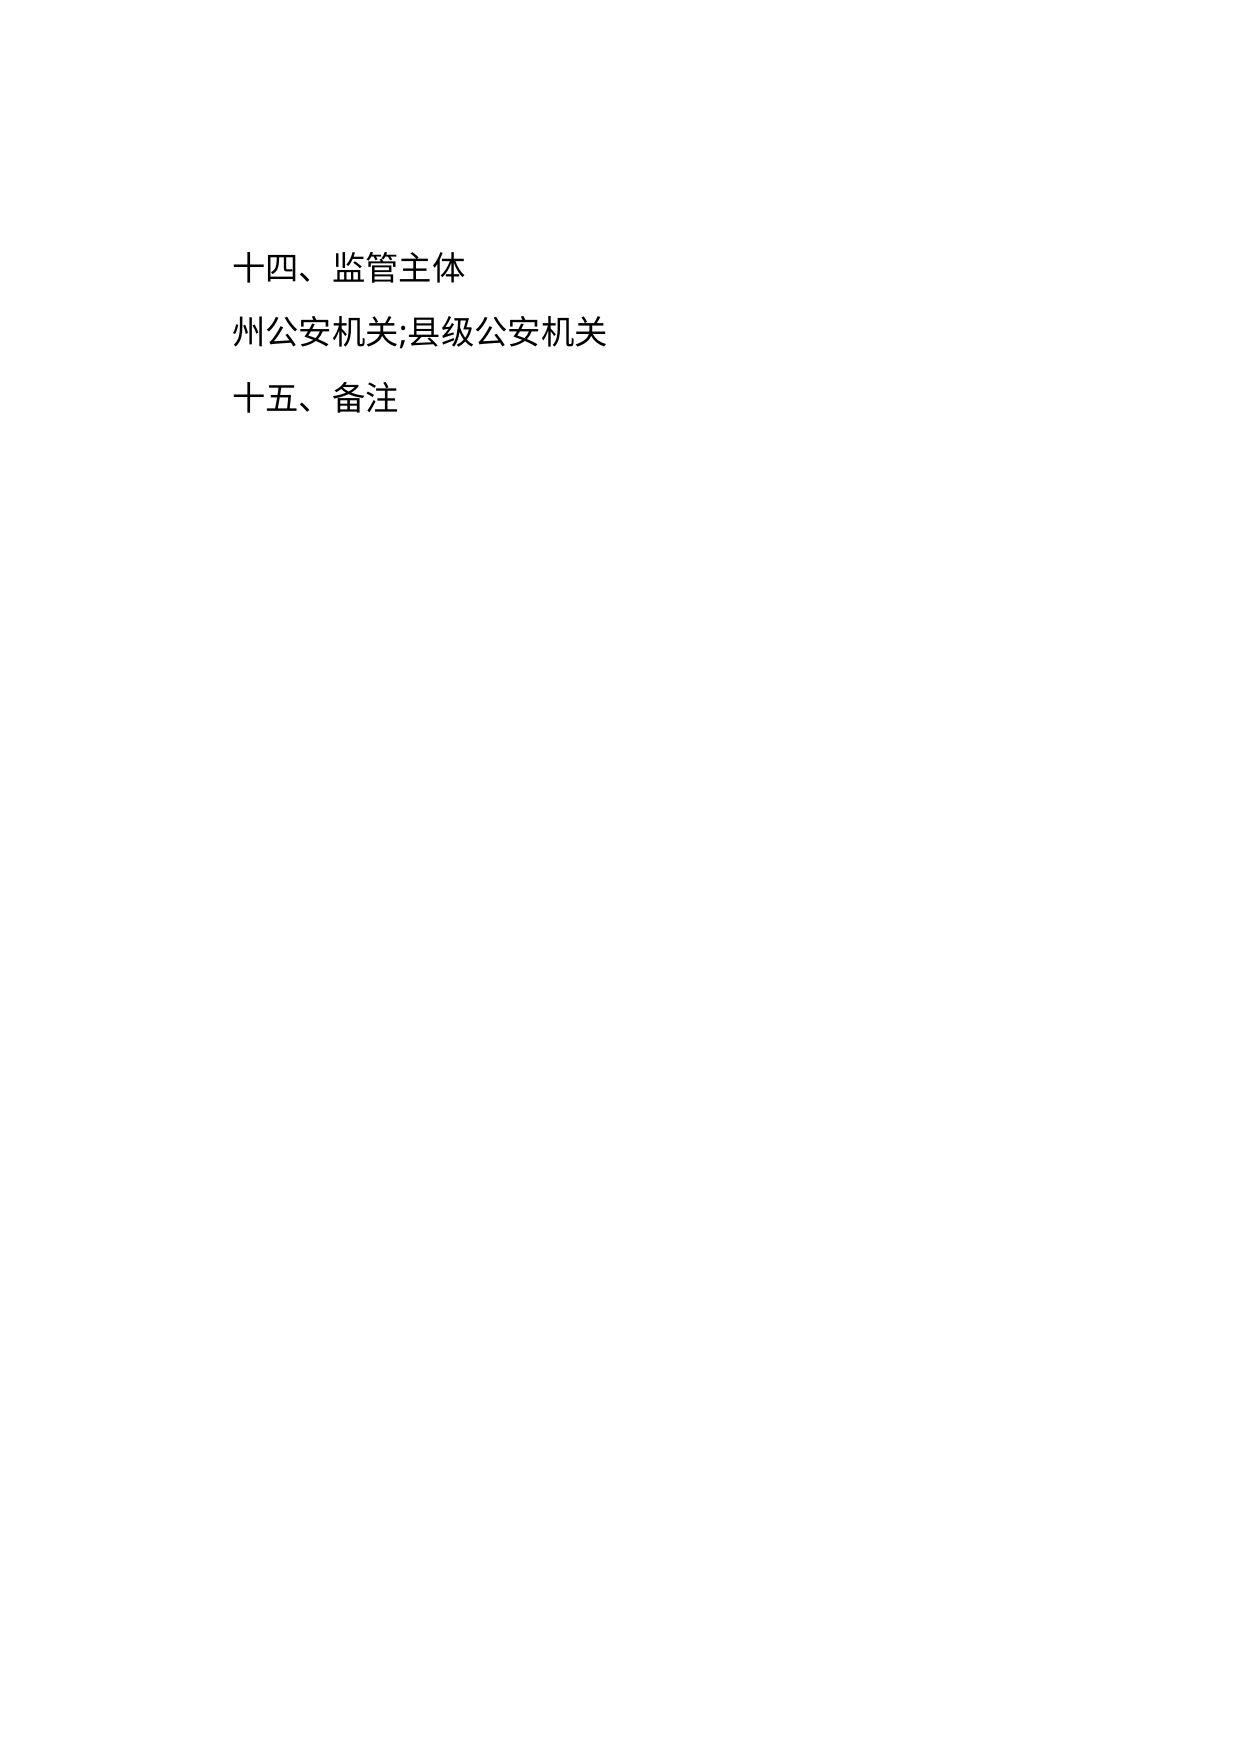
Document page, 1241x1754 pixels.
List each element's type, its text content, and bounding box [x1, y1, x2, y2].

list 十五、备注 [165, 363, 1087, 428]
list 十四、监管主体 [165, 233, 1087, 298]
list 州公安机关;县级公安机关 [165, 298, 1087, 363]
